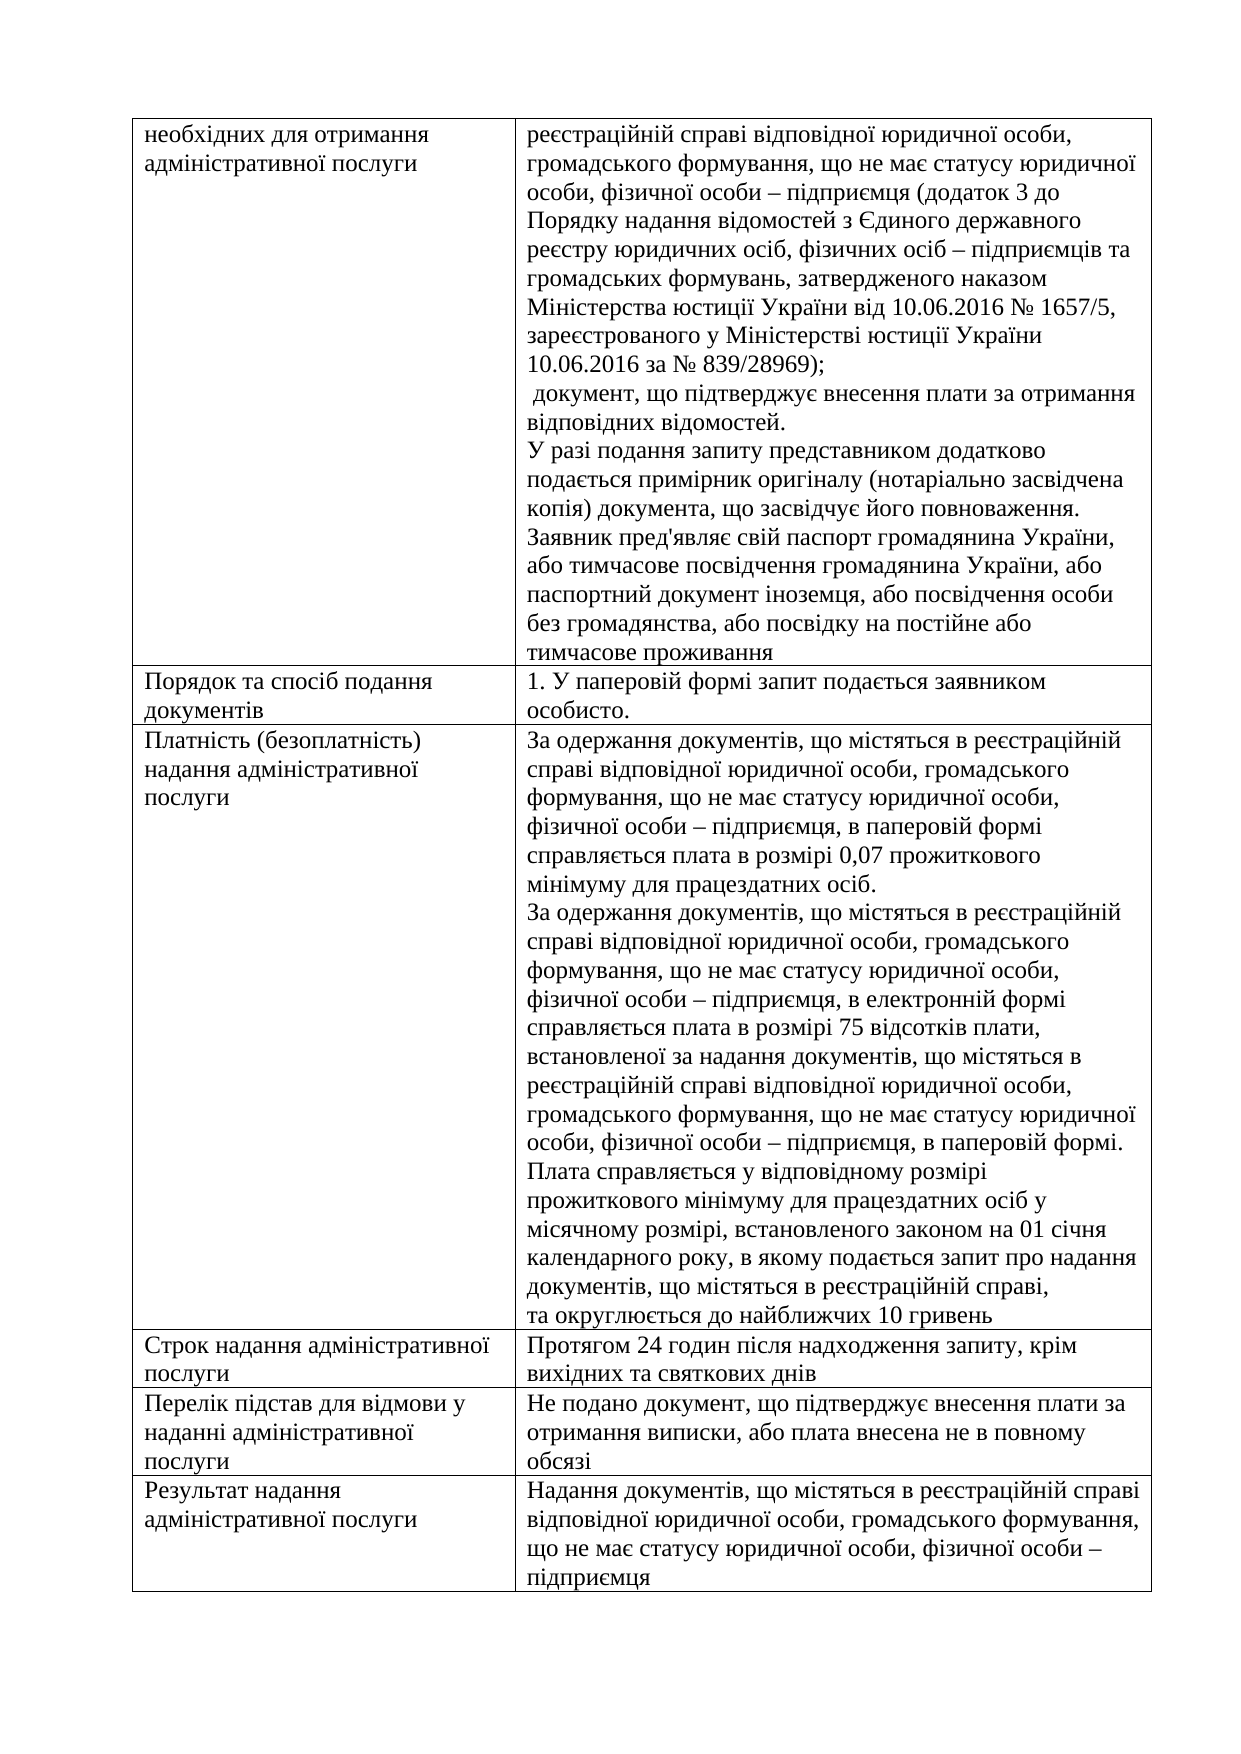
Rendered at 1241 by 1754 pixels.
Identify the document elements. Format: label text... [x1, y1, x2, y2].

table_cell Платність (безоплатність) надання адміністративної послуги [133, 725, 515, 1329]
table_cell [133, 119, 515, 665]
table_cell Результат надання адміністративної послуги [133, 1476, 515, 1591]
table_cell Надання документів, що містяться в реєстраційній справі відповідної юридичної особи, громадського формування, що не має статусу юридичної особи, фізичної особи – підприємця [516, 1476, 1151, 1591]
table_cell За одержання документів, що містяться в реєстраційній справі відповідної юридичної особи, громадського формування, що не має статусу юридичної особи, фізичної особи – підприємця, в паперовій формі справляється плата в розмірі 0,07 прожиткового мінімуму для працездатних осіб. За одержання документів, що містяться в реєстраційній справі відповідної юридичної особи, громадського формування, що не має статусу юридичної особи, фізичної особи – підприємця, в електронній формі справляється плата в розмірі 75 відсотків плати, встановленої за надання документів, що містяться в реєстраційній справі відповідної юридичної особи, громадського формування, що не має статусу юридичної особи, фізичної особи – підприємця, в паперовій формі. Плата справляється у відповідному розмірі прожиткового мінімуму для працездатних осіб у місячному розмірі, встановленого законом на 01 січня календарного року, в якому подається запит про надання документів, що містяться в реєстраційній справі, та округлюється до найближчих 10 гривень [516, 725, 1151, 1329]
table_cell Не подано документ, що підтверджує внесення плати за отримання виписки, або плата внесена не в повному обсязі [516, 1388, 1151, 1474]
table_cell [516, 119, 1151, 665]
table_cell Строк надання адміністративної послуги [133, 1330, 515, 1387]
table_cell Перелік підстав для відмови у наданні адміністративної послуги [133, 1388, 515, 1474]
table_cell Порядок та спосіб подання документів [133, 666, 515, 724]
table_cell 1. У паперовій формі запит подається заявником особисто. [516, 666, 1151, 724]
table_cell Протягом 24 годин після надходження запиту, крім вихідних та святкових днів [516, 1330, 1151, 1387]
